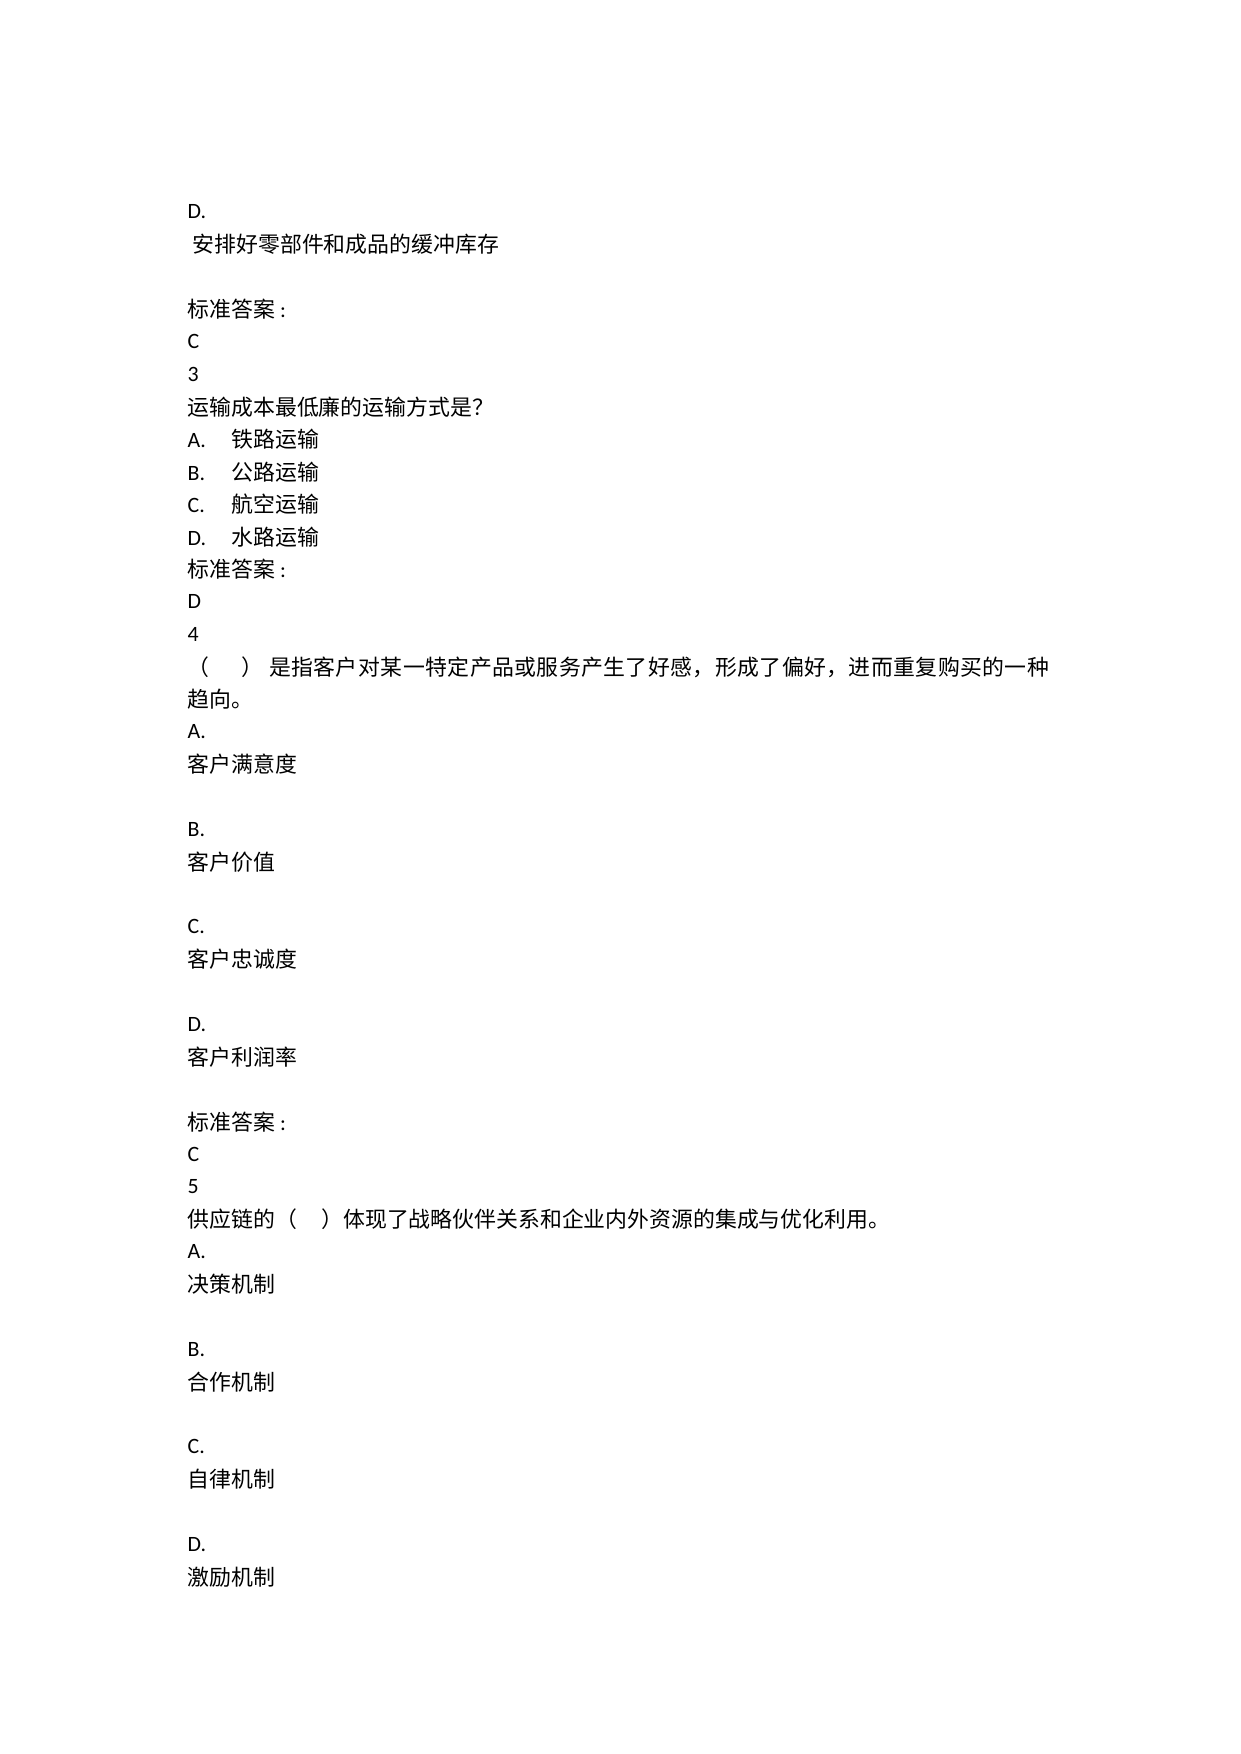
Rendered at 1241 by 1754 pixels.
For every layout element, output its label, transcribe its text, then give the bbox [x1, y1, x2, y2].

text 4 [187, 617, 1053, 649]
text 标准答案 : [187, 552, 1053, 584]
text B. [187, 1332, 1053, 1364]
text C [187, 1137, 1053, 1169]
text B. [187, 812, 1053, 844]
text D. [187, 1527, 1053, 1559]
text 客户忠诚度 [187, 942, 1053, 974]
text A. [187, 1234, 1053, 1267]
text C [187, 324, 1053, 357]
text （ ） 是指客户对某一特定产品或服务产生了好感，形成了偏好，进而重复购买的一种趋向。 [187, 649, 1053, 714]
text D. [187, 1007, 1053, 1039]
text A. [187, 714, 1053, 747]
text 决策机制 [187, 1267, 1053, 1299]
text 客户满意度 [187, 747, 1053, 779]
text D [187, 584, 1053, 617]
text 标准答案 : [187, 292, 1053, 324]
text 5 [187, 1169, 1053, 1202]
text 3 [187, 357, 1053, 389]
text C. [187, 909, 1053, 942]
text A. 铁路运输 [187, 422, 1053, 454]
text D. 水路运输 [187, 519, 1053, 552]
text 供应链的（ ）体现了战略伙伴关系和企业内外资源的集成与优化利用。 [187, 1202, 1053, 1234]
text 安排好零部件和成品的缓冲库存 [187, 227, 1053, 259]
text 客户价值 [187, 844, 1053, 877]
text 自律机制 [187, 1462, 1053, 1494]
text 运输成本最低廉的运输方式是？ [187, 389, 1053, 422]
text C. 航空运输 [187, 487, 1053, 519]
text 合作机制 [187, 1364, 1053, 1397]
text 客户利润率 [187, 1039, 1053, 1072]
text 激励机制 [187, 1559, 1053, 1592]
text B. 公路运输 [187, 454, 1053, 487]
text C. [187, 1429, 1053, 1462]
text 标准答案 : [187, 1104, 1053, 1137]
text D. [187, 194, 1053, 227]
